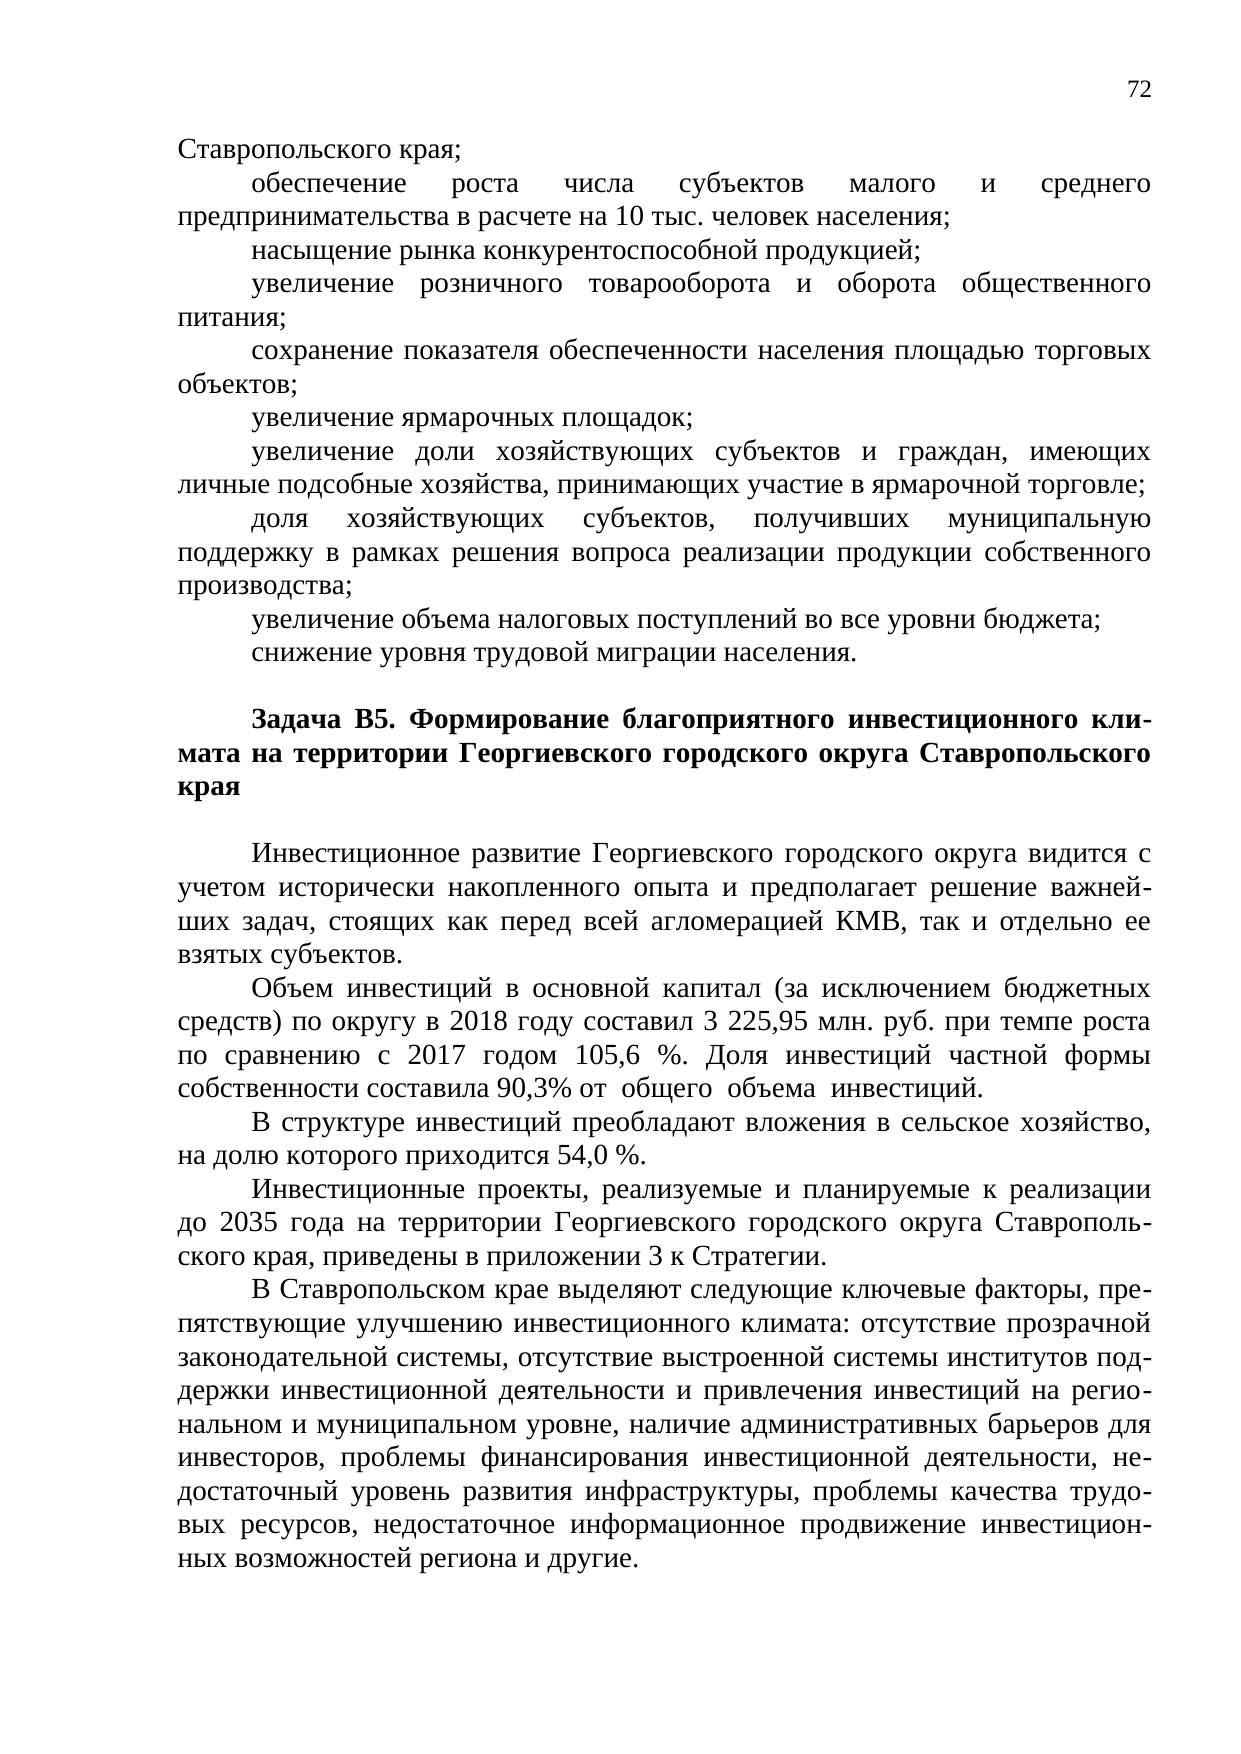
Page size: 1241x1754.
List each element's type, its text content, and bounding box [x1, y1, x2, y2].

text увеличение ярмарочных площадок; [177, 399, 1152, 433]
text Задача В5. Формирование благоприятного инвестиционного климата на территории Георгиевского городского округа Ставропольского края [177, 701, 1152, 802]
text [177, 131, 1152, 165]
text В Ставропольском крае выделяют следующие ключевые факторы, препятствующие улучшению инвестиционного климата: отсутствие прозрачной законодательной системы, отсутствие выстроенной системы институтов поддержки инвестиционной деятельности и привлечения инвестиций на региональном и муниципальном уровне, наличие административных барьеров для инвесторов, проблемы финансирования инвестиционной деятельности, недостаточный уровень развития инфраструктуры, проблемы качества трудовых ресурсов, недостаточное информационное продвижение инвестиционных возможностей региона и другие. [177, 1272, 1152, 1573]
text В структуре инвестиций преобладают вложения в сельское хозяйство, на долю которого приходится 54,0 %. [177, 1104, 1152, 1171]
list снижение уровня трудовой миграции населения. [177, 634, 1152, 668]
text насыщение рынка конкурентоспособной продукцией; [177, 232, 1152, 265]
text обеспечение роста числа субъектов малого и среднего предпринимательства в расчете на 10 тыс. человек населения; [177, 165, 1152, 232]
text увеличение розничного товарооборота и оборота общественного питания; [177, 265, 1152, 332]
text Инвестиционные проекты, реализуемые и планируемые к реализации до 2035 года на территории Георгиевского городского округа Ставропольского края, приведены в приложении 3 к Стратегии. [177, 1171, 1152, 1272]
text сохранение показателя обеспеченности населения площадью торговых объектов; [177, 332, 1152, 399]
text доля хозяйствующих субъектов, получивших муниципальную поддержку в рамках решения вопроса реализации продукции собственного производства; [177, 500, 1152, 601]
text увеличение объема налоговых поступлений во все уровни бюджета; [177, 601, 1152, 634]
text увеличение доли хозяйствующих субъектов и граждан, имеющих личные подсобные хозяйства, принимающих участие в ярмарочной торговле; [177, 433, 1152, 500]
list Объем инвестиций в основной капитал (за исключением бюджетных средств) по округу в 2018 году составил 3 225,95 млн. руб. при темпе роста по сравнению с 2017 годом 105,6 %. Доля инвестиций частной формы собственности составила 90,3% от общего объема инвестиций. [177, 970, 1152, 1104]
text Инвестиционное развитие Георгиевского городского округа видится с учетом исторически накопленного опыта и предполагает решение важнейших задач, стоящих как перед всей агломерацией КМВ, так и отдельно ее взятых субъектов. [177, 836, 1152, 970]
